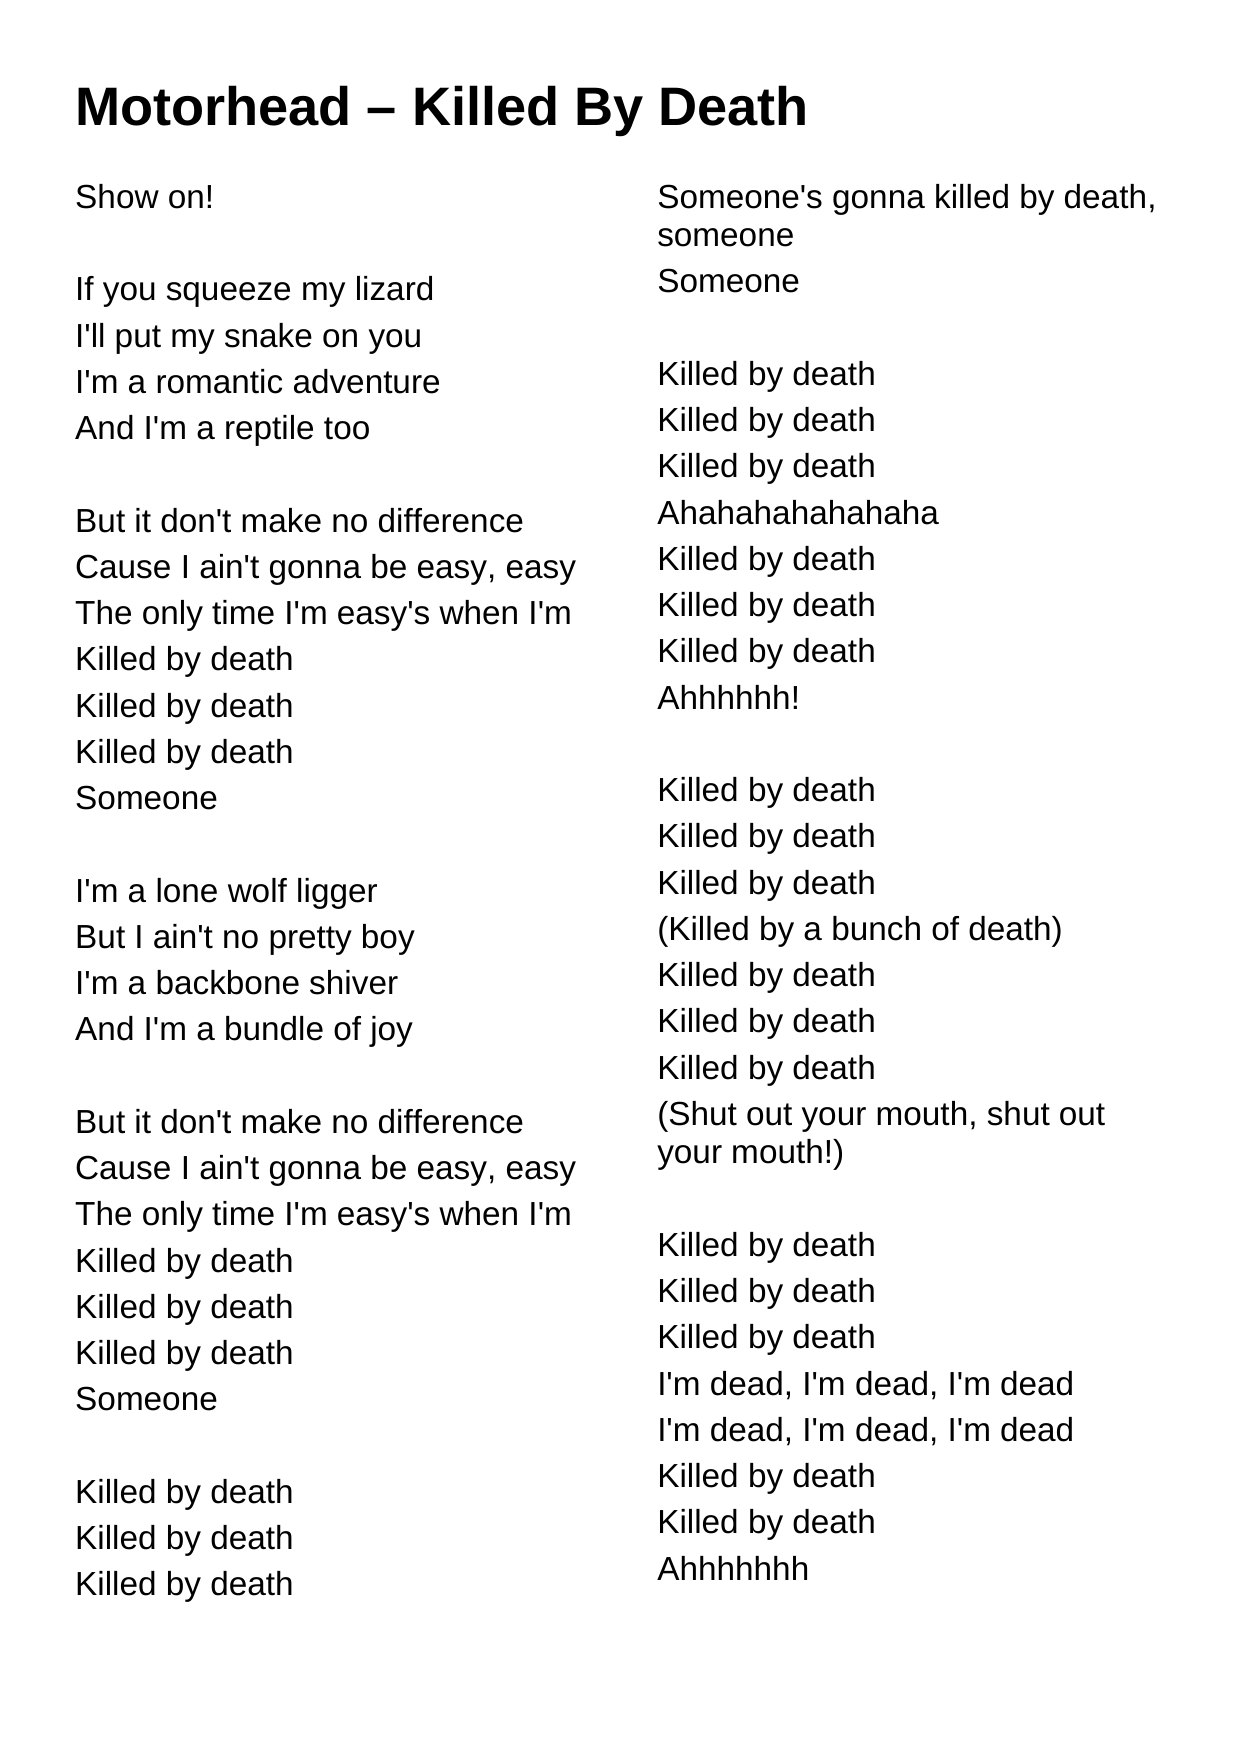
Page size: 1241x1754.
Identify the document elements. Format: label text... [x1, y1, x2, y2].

text Someone's gonna killed by death, someone [657, 177, 1165, 254]
text Killed by death [75, 686, 583, 724]
text I'll put my snake on you [75, 316, 583, 354]
text Killed by death [657, 1225, 1165, 1263]
text Killed by death [657, 1456, 1165, 1495]
text Killed by death [75, 1518, 583, 1557]
text I'm dead, I'm dead, I'm dead [657, 1410, 1165, 1448]
text Killed by death [75, 639, 583, 678]
text Killed by death [75, 732, 583, 770]
text I'm a backbone shiver [75, 963, 583, 1002]
text Killed by death [75, 1472, 583, 1510]
text Killed by death [75, 1564, 583, 1603]
text Someone [75, 1379, 583, 1418]
text The only time I'm easy's when I'm [75, 593, 583, 632]
text Killed by death [657, 1502, 1165, 1541]
text Killed by death [75, 1333, 583, 1372]
text Killed by death [657, 585, 1165, 624]
text Cause I ain't gonna be easy, easy [75, 1148, 583, 1187]
text I'm dead, I'm dead, I'm dead [657, 1364, 1165, 1402]
text If you squeeze my lizard [75, 269, 583, 308]
text Cause I ain't gonna be easy, easy [75, 547, 583, 585]
text Someone [75, 778, 583, 817]
text Killed by death [657, 863, 1165, 901]
text Show on! [75, 177, 583, 215]
text I'm a lone wolf ligger [75, 871, 583, 909]
text Ahhhhhh! [657, 678, 1165, 716]
text I'm a romantic adventure [75, 362, 583, 400]
text And I'm a reptile too [75, 408, 583, 447]
text And I'm a bundle of joy [75, 1009, 583, 1048]
text Ahhhhhhh [657, 1549, 1165, 1587]
text Killed by death [75, 1287, 583, 1325]
text The only time I'm easy's when I'm [75, 1194, 583, 1233]
text Motorhead – Killed By Death [75, 75, 1165, 137]
text Killed by death [75, 1241, 583, 1279]
text (Shut out your mouth, shut out your mouth!) [657, 1094, 1165, 1171]
text But it don't make no difference [75, 501, 583, 539]
text (Killed by a bunch of death) [657, 909, 1165, 947]
text Killed by death [657, 1048, 1165, 1086]
text Killed by death [657, 955, 1165, 994]
text But I ain't no pretty boy [75, 917, 583, 955]
text Killed by death [657, 1002, 1165, 1040]
text Killed by death [657, 632, 1165, 670]
text Killed by death [657, 354, 1165, 392]
text Killed by death [657, 400, 1165, 439]
text Killed by death [657, 1317, 1165, 1356]
text But it don't make no difference [75, 1102, 583, 1140]
text Killed by death [657, 770, 1165, 809]
text Killed by death [657, 1271, 1165, 1310]
text Someone [657, 262, 1165, 300]
text Killed by death [657, 447, 1165, 485]
text Killed by death [657, 817, 1165, 855]
text Killed by death [657, 539, 1165, 577]
text Ahahahahahahaha [657, 493, 1165, 531]
